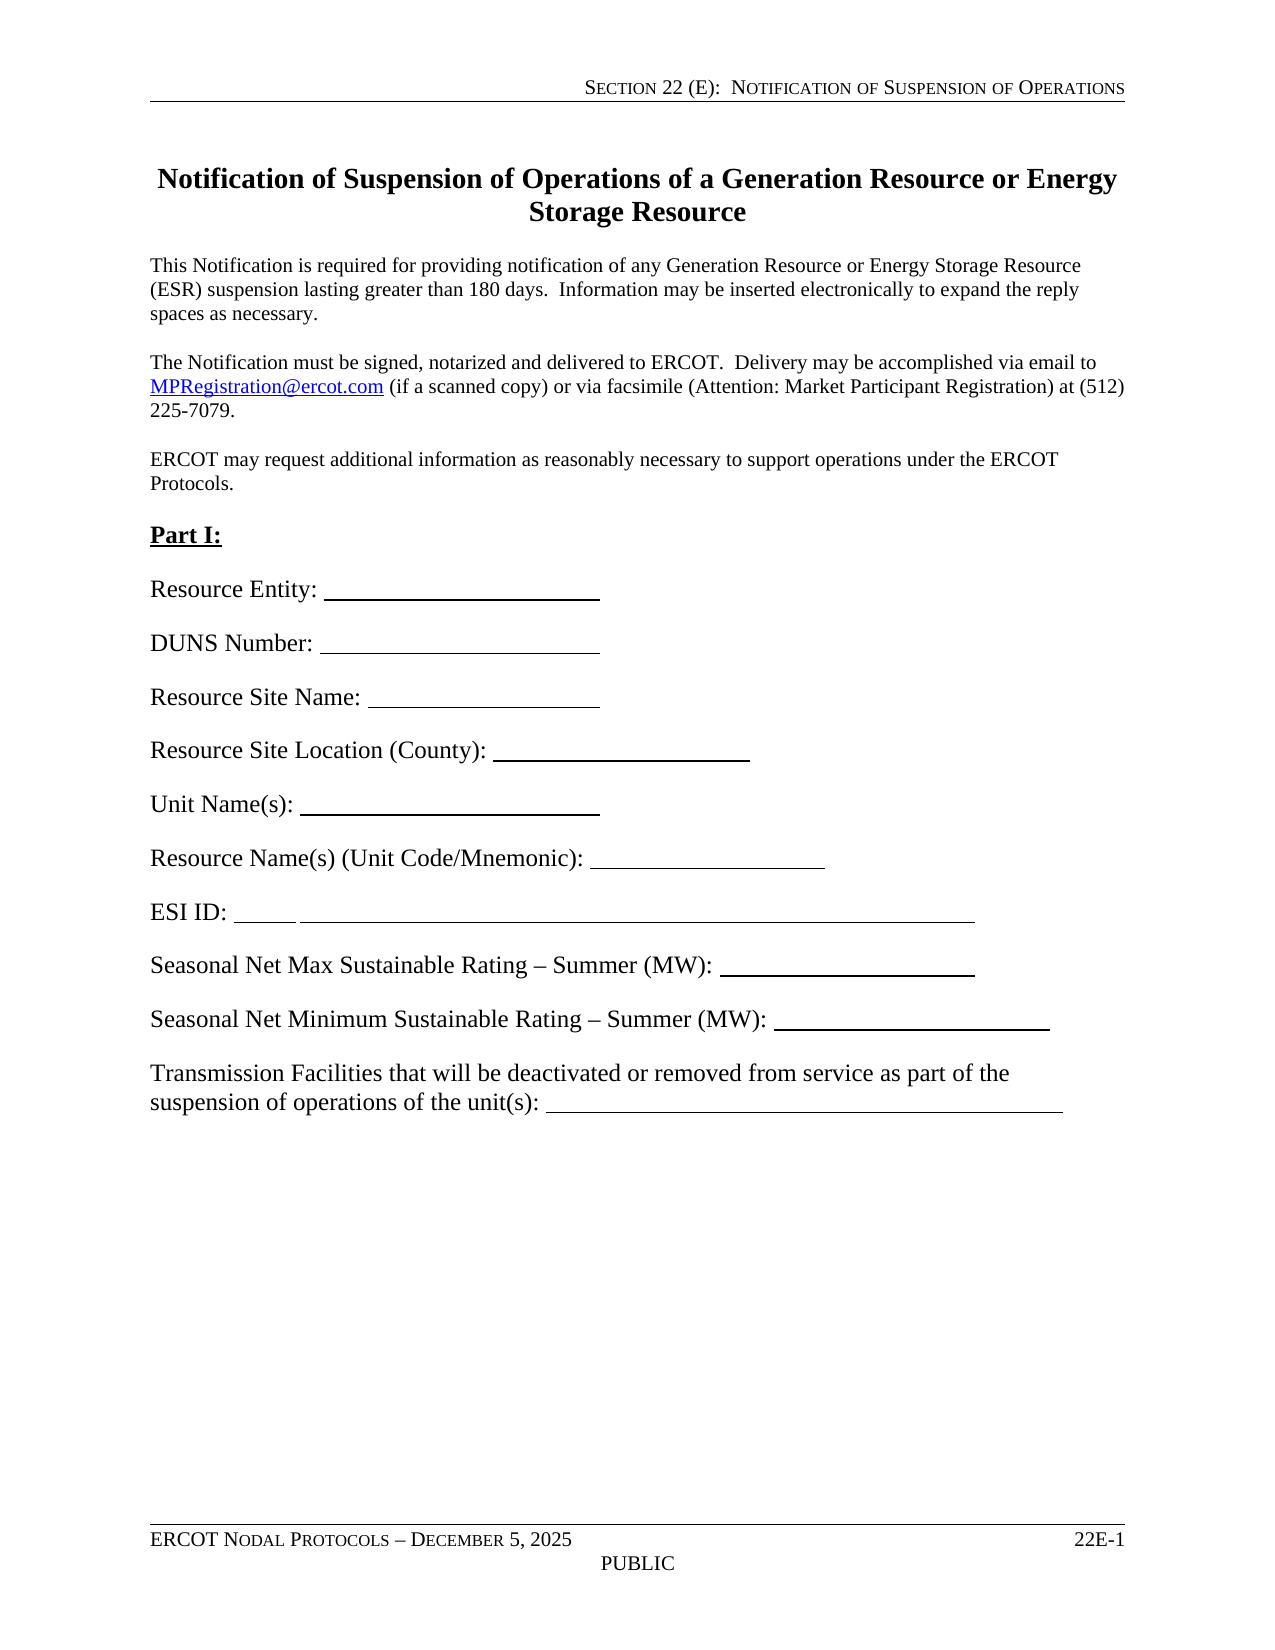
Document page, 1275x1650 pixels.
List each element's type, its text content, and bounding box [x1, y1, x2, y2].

text The Notification must be signed, notarized and delivered to ERCOT. Delivery may be accomplished via email to MPRegistration@ercot.com (if a scanned copy) or via facsimile (Attention: Market Participant Registration) at (512) 225-7079. [150, 350, 1125, 422]
text Seasonal Net Minimum Sustainable Rating – Summer (MW): [150, 1004, 1125, 1033]
text Part I: [150, 520, 1125, 549]
text Resource Site Location (County): [150, 735, 1125, 764]
text This Notification is required for providing notification of any Generation Resource or Energy Storage Resource (ESR) suspension lasting greater than 180 days. Information may be inserted electronically to expand the reply spaces as necessary. [150, 253, 1125, 325]
text Unit Name(s): [150, 789, 1125, 818]
text ERCOT may request additional information as reasonably necessary to support operations under the ERCOT Protocols. [150, 447, 1125, 495]
text Resource Site Name: [150, 682, 1125, 710]
text Resource Entity: [150, 574, 1125, 603]
text ESI ID: [150, 897, 1125, 925]
text Resource Name(s) (Unit Code/Mnemonic): [150, 843, 1125, 872]
text Notification of Suspension of Operations of a Generation Resource or Energy Storage Resource [150, 161, 1125, 228]
text Seasonal Net Max Sustainable Rating – Summer (MW): [150, 950, 1125, 979]
text DUNS Number: [150, 628, 1125, 657]
text Transmission Facilities that will be deactivated or removed from service as part of the suspension of operations of the unit(s): [150, 1058, 1038, 1115]
